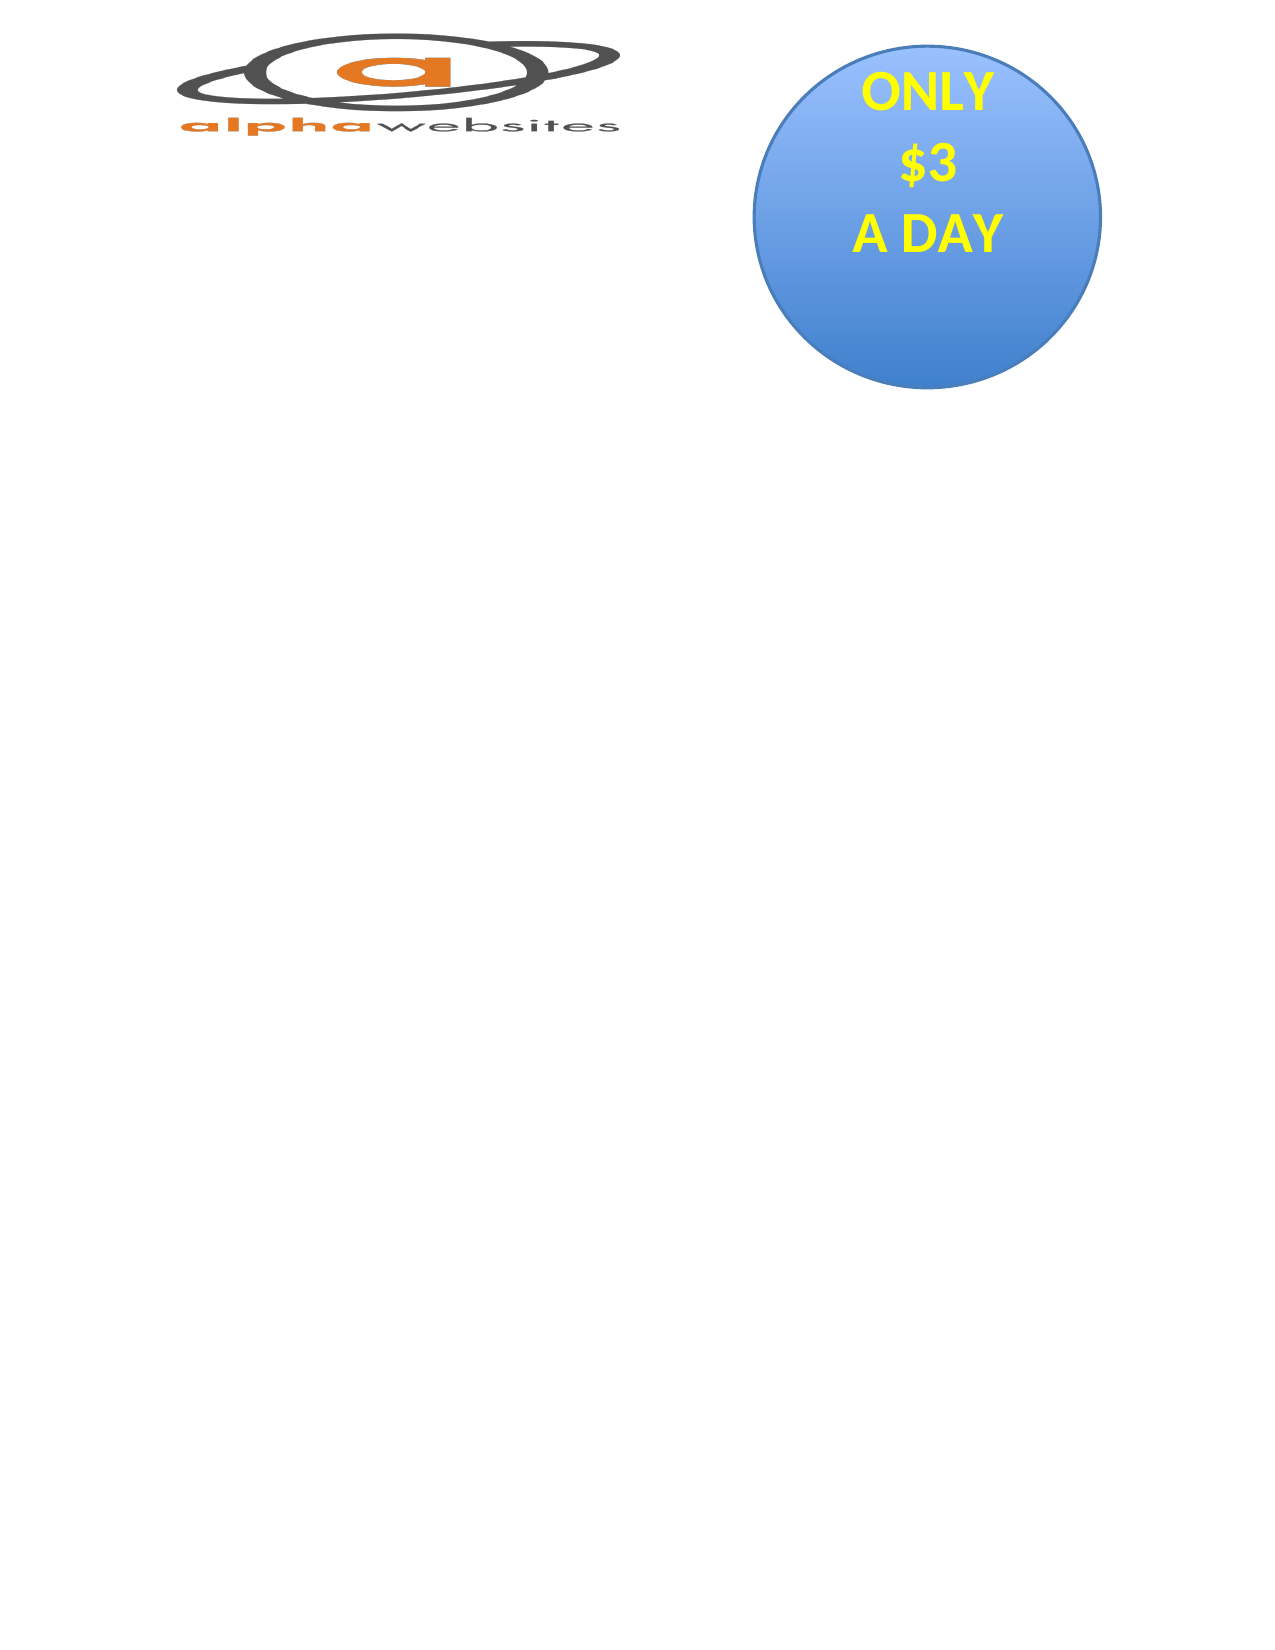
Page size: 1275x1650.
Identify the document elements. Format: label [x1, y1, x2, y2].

picture [58, 23, 738, 146]
